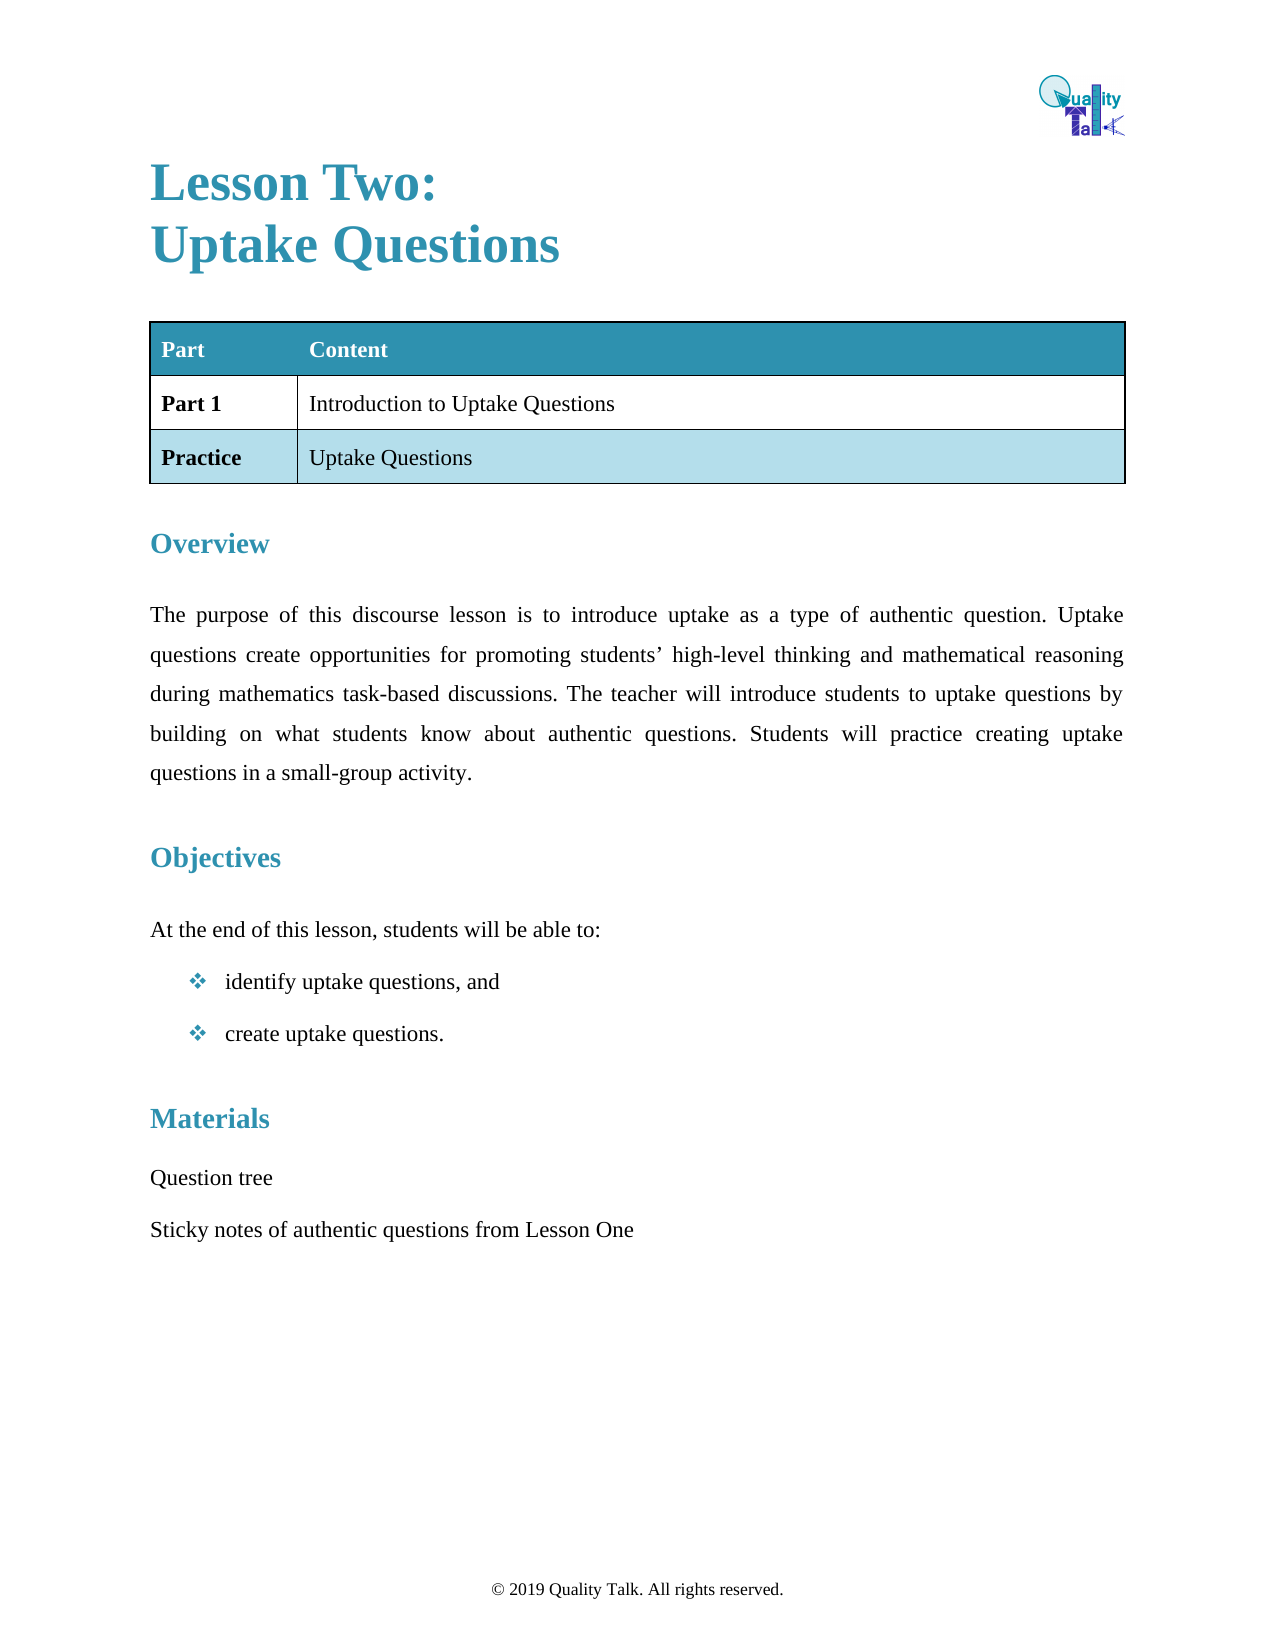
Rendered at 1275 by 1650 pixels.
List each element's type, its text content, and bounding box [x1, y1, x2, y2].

table_cell Introduction to Uptake Questions [298, 376, 1124, 429]
text The purpose of this discourse lesson is to introduce uptake as a type of authentic question. Uptake questions create opportunities for promoting students’ high-level thinking and mathematical reasoning during mathematics task-based discussions. The teacher will introduce students to uptake questions by building on what students know about authentic questions. Students will practice creating uptake questions in a small-group activity. [150, 601, 1125, 786]
list identify uptake questions, and [187, 968, 1125, 994]
text Question tree [150, 1164, 1125, 1190]
title Lesson Two: [150, 150, 1125, 212]
table_header Part [151, 323, 298, 375]
list create uptake questions. [187, 1020, 1125, 1046]
subtitle Objectives [150, 840, 1125, 874]
text At the end of this lesson, students will be able to: [150, 916, 1125, 942]
table_cell Practice [151, 430, 297, 483]
text Sticky notes of authentic questions from Lesson One [150, 1216, 1125, 1242]
table_cell Part 1 [151, 376, 297, 429]
subtitle Materials [150, 1101, 1125, 1134]
table_header Content [298, 323, 1124, 375]
title Uptake Questions [150, 212, 1125, 274]
picture [1038, 75, 1125, 137]
subtitle Overview [150, 526, 1125, 559]
table_cell Uptake Questions [298, 430, 1124, 483]
